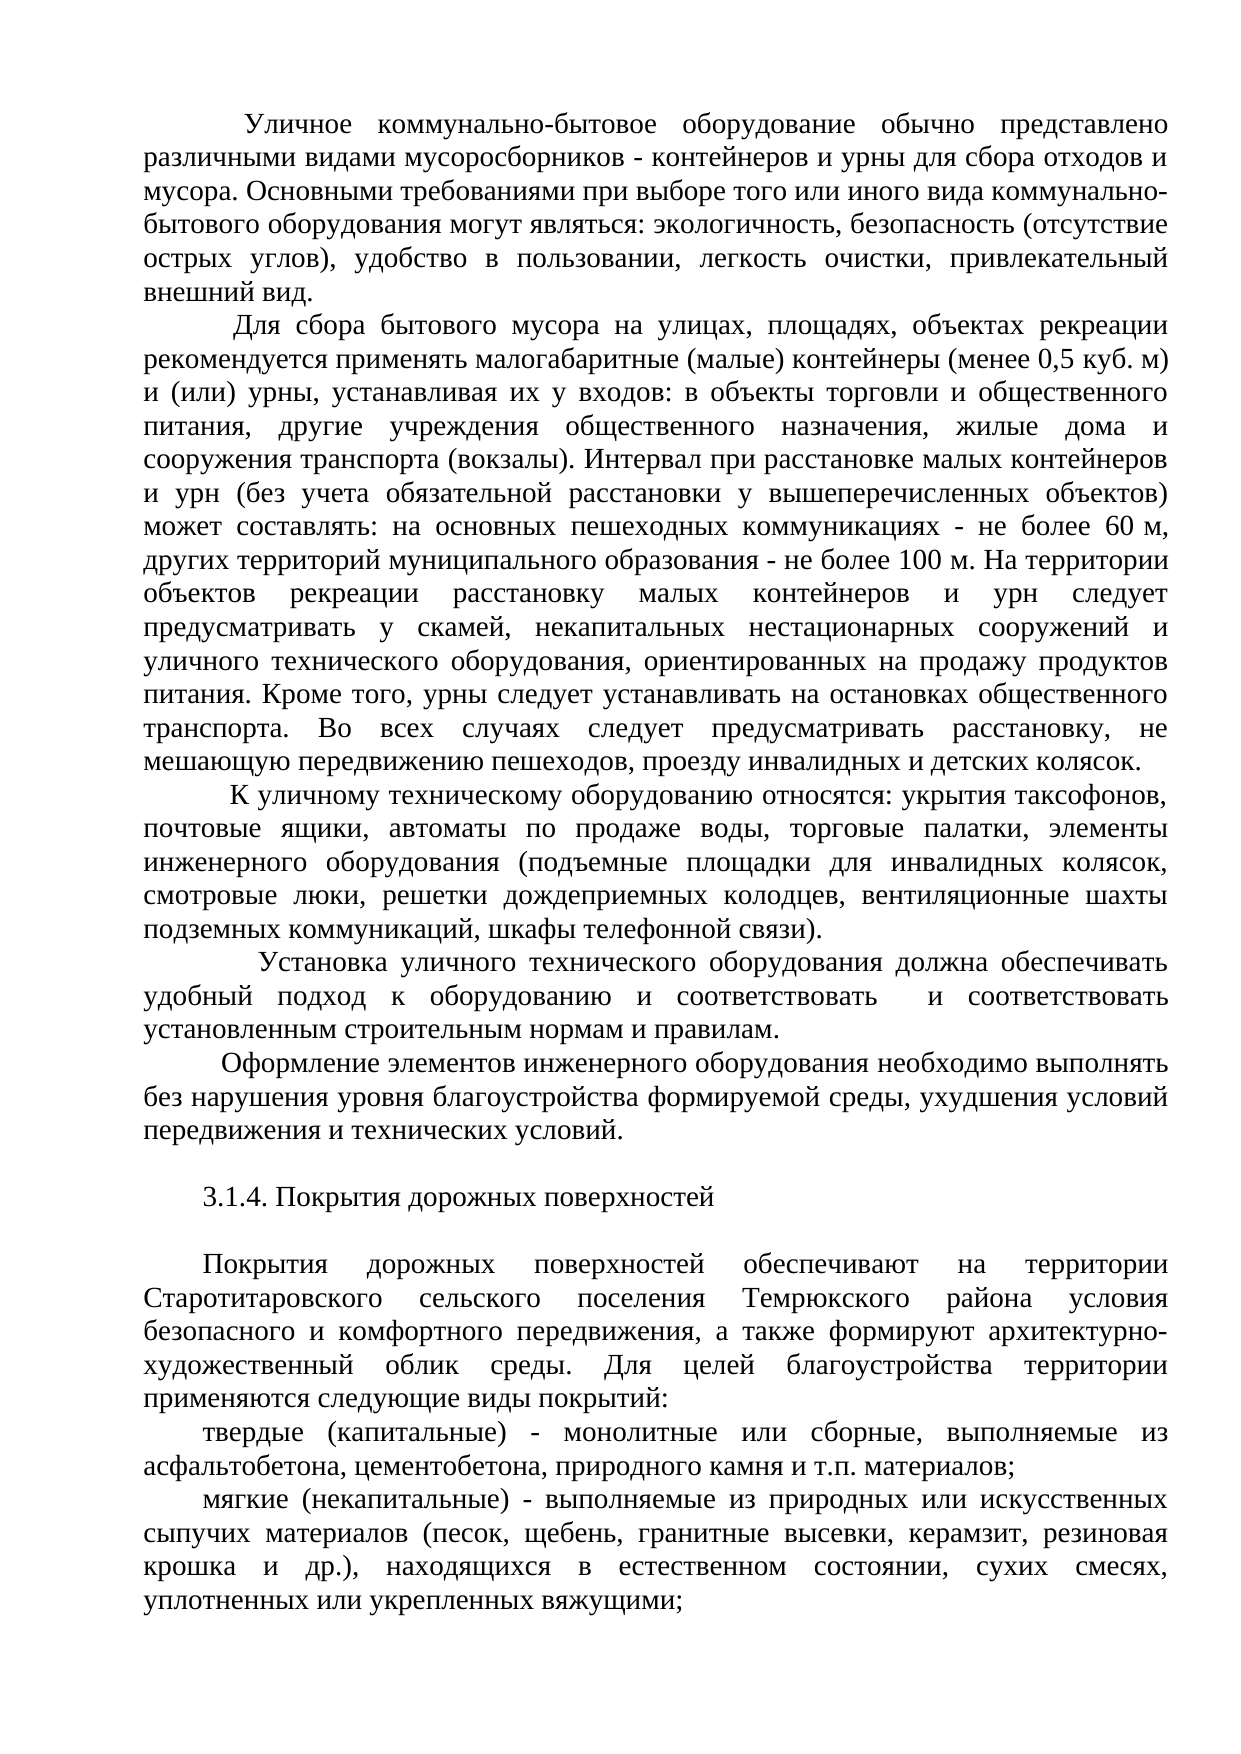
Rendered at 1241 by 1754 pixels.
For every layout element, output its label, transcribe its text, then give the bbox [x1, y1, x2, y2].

text К уличному техническому оборудованию относятся: укрытия таксофонов, почтовые ящики, автоматы по продаже воды, торговые палатки, элементы инженерного оборудования (подъемные площадки для инвалидных колясок, смотровые люки, решетки дождеприемных колодцев, вентиляционные шахты подземных коммуникаций, шкафы телефонной связи). [143, 777, 1169, 944]
text твердые (капитальные) - монолитные или сборные, выполняемые из асфальтобетона, цементобетона, природного камня и т.п. материалов; [143, 1414, 1169, 1481]
text Для сбора бытового мусора на улицах, площадях, объектах рекреации рекомендуется применять малогабаритные (малые) контейнеры (менее 0,5 куб. м) и (или) урны, устанавливая их у входов: в объекты торговли и общественного питания, другие учреждения общественного назначения, жилые дома и сооружения транспорта (вокзалы). Интервал при расстановке малых контейнеров и урн (без учета обязательной расстановки у вышеперечисленных объектов) может составлять: на основных пешеходных коммуникациях - не более 60 м, других территорий муниципального образования - не более 100 м. На территории объектов рекреации расстановку малых контейнеров и урн следует предусматривать у скамей, некапитальных нестационарных сооружений и уличного технического оборудования, ориентированных на продажу продуктов питания. Кроме того, урны следует устанавливать на остановках общественного транспорта. Во всех случаях следует предусматривать расстановку, не мешающую передвижению пешеходов, проезду инвалидных и детских колясок. [143, 307, 1169, 777]
text Установка уличного технического оборудования должна обеспечивать удобный подход к оборудованию и соответствовать и соответствовать установленным строительным нормам и правилам. [143, 944, 1169, 1045]
text 3.1.4. Покрытия дорожных поверхностей [143, 1179, 1169, 1213]
text Уличное коммунально-бытовое оборудование обычно представлено различными видами мусоросборников - контейнеров и урны для сбора отходов и мусора. Основными требованиями при выборе того или иного вида коммунально-бытового оборудования могут являться: экологичность, безопасность (отсутствие острых углов), удобство в пользовании, легкость очистки, привлекательный внешний вид. [143, 106, 1169, 307]
text Оформление элементов инженерного оборудования необходимо выполнять без нарушения уровня благоустройства формируемой среды, ухудшения условий передвижения и технических условий. [143, 1045, 1169, 1146]
text Покрытия дорожных поверхностей обеспечивают на территории Старотитаровского сельского поселения Темрюкского района условия безопасного и комфортного передвижения, а также формируют архитектурно-художественный облик среды. Для целей благоустройства территории применяются следующие виды покрытий: [143, 1246, 1169, 1414]
text мягкие (некапитальные) - выполняемые из природных или искусственных сыпучих материалов (песок, щебень, гранитные высевки, керамзит, резиновая крошка и др.), находящихся в естественном состоянии, сухих смесях, уплотненных или укрепленных вяжущими; [143, 1481, 1169, 1615]
